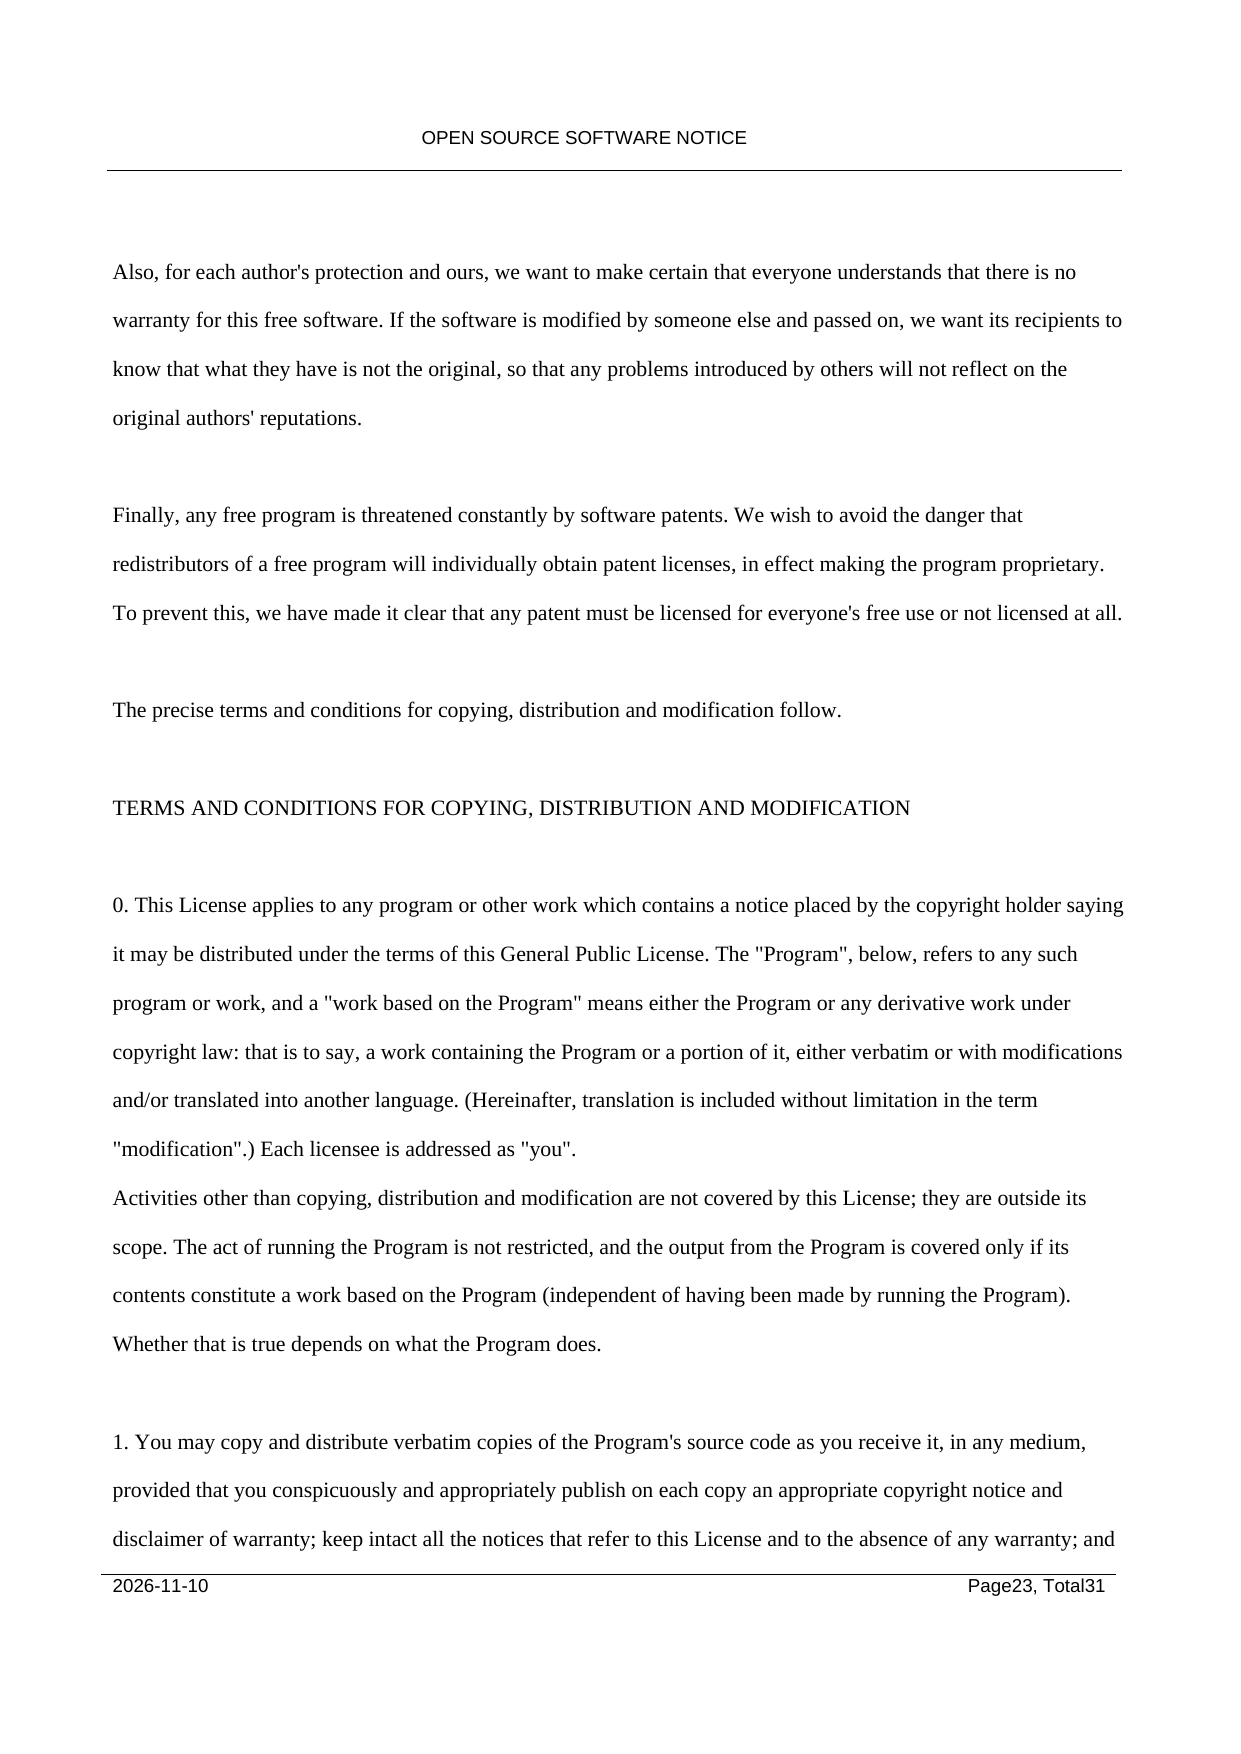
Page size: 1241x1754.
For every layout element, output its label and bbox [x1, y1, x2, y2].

text [112, 206, 1128, 1555]
